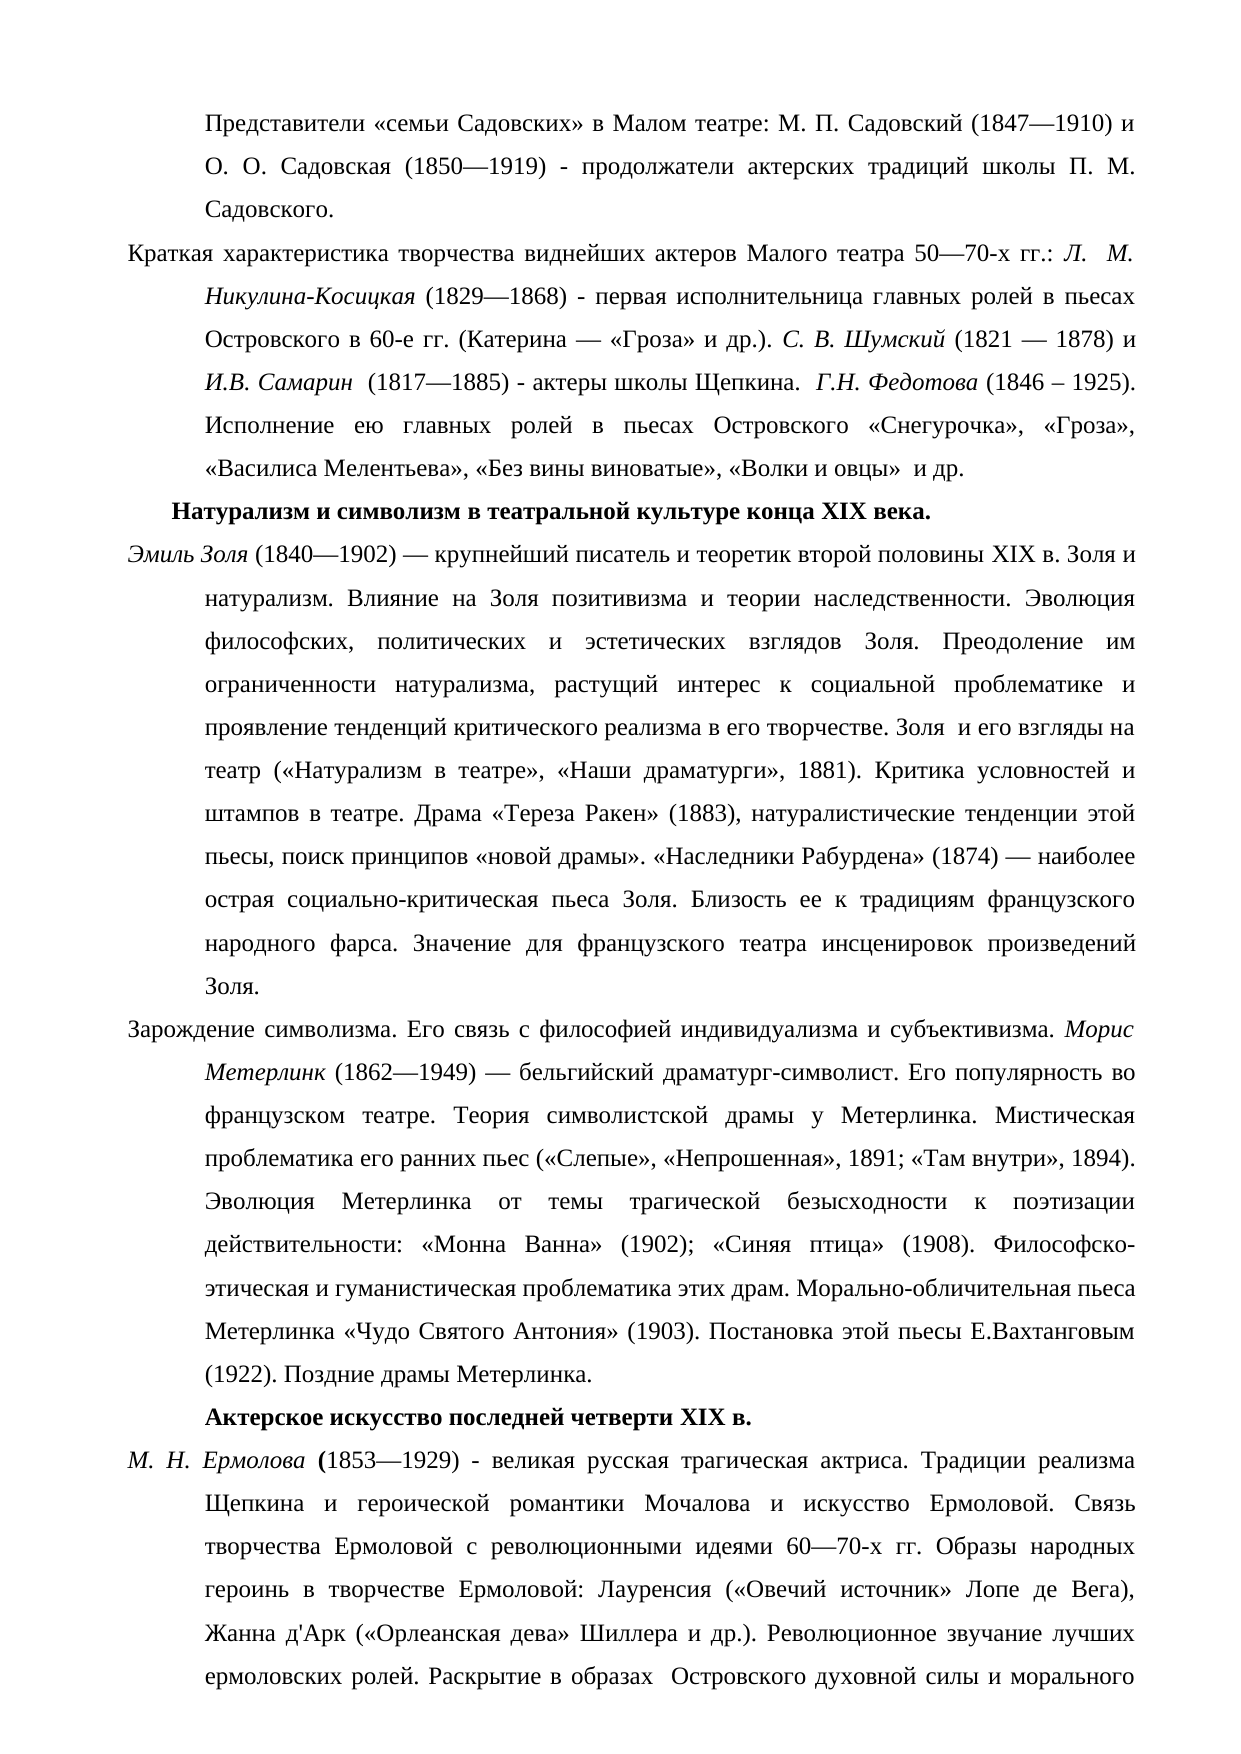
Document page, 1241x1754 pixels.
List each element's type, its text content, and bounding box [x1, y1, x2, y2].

text Зарождение символизма. Его связь с философией индивидуализма и субъективизма. Морис Метерлинк (1862—1949) — бельгийский драматург-символист. Его популярность во французском театре. Теория символистской драмы у Метерлинка. Мистическая проблематика его ранних пьес («Слепые», «Непрошенная», 1891; «Там внутри», 1894). Эволюция Метерлинка от темы трагической безысходности к поэтизации действительности: «Монна Ванна» (1902); «Синяя птица» (1908). Философско-этическая и гуманистическая проблематика этих драм. Морально-обличительная пьеса Метерлинка «Чудо Святого Антония» (1903). Постановка этой пьесы Е.Вахтанговым (1922). Поздние драмы Метерлинка. [127, 1014, 1136, 1388]
text Эмиль Золя (1840—1902) — крупнейший писатель и теоретик второй половины XIX в. Золя и натурализм. Влияние на Золя позитивизма и теории наследственности. Эволюция философских, политических и эстетических взглядов Золя. Преодоление им ограниченности натурализма, растущий интерес к социальной проблематике и проявление тенденций критического реализма в его творчестве. Золя и его взгляды на театр («Натурализм в театре», «Наши драматурги», 1881). Критика условностей и штампов в театре. Драма «Тереза Ракен» (1883), натуралистические тенденции этой пьесы, поиск принципов «новой драмы». «Наследники Рабурдена» (1874) — наиболее острая социально-критическая пьеса Золя. Близость ее к традициям французского народного фарса. Значение для французского театра инсценировок произведений Золя. [127, 539, 1136, 999]
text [127, 108, 1136, 223]
text Актерское искусство последней четверти XIX в. [127, 1402, 1136, 1431]
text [127, 1445, 1136, 1689]
text Натурализм и символизм в театральной культуре конца XIX века. [171, 496, 1136, 525]
text Краткая характеристика творчества виднейших актеров Малого театра 50—70-х гг.: Л. М. Никулина-Косицкая (1829—1868) - первая исполнительница главных ролей в пьесах Островского в 60-е гг. (Катерина — «Гроза» и др.). С. В. Шумский (1821 — 1878) и И.В. Самарин (1817—1885) - актеры школы Щепкина. Г.Н. Федотова (1846 – 1925). Исполнение ею главных ролей в пьесах Островского «Снегурочка», «Гроза», «Василиса Мелентьева», «Без вины виноватые», «Волки и овцы» и др. [127, 238, 1136, 482]
